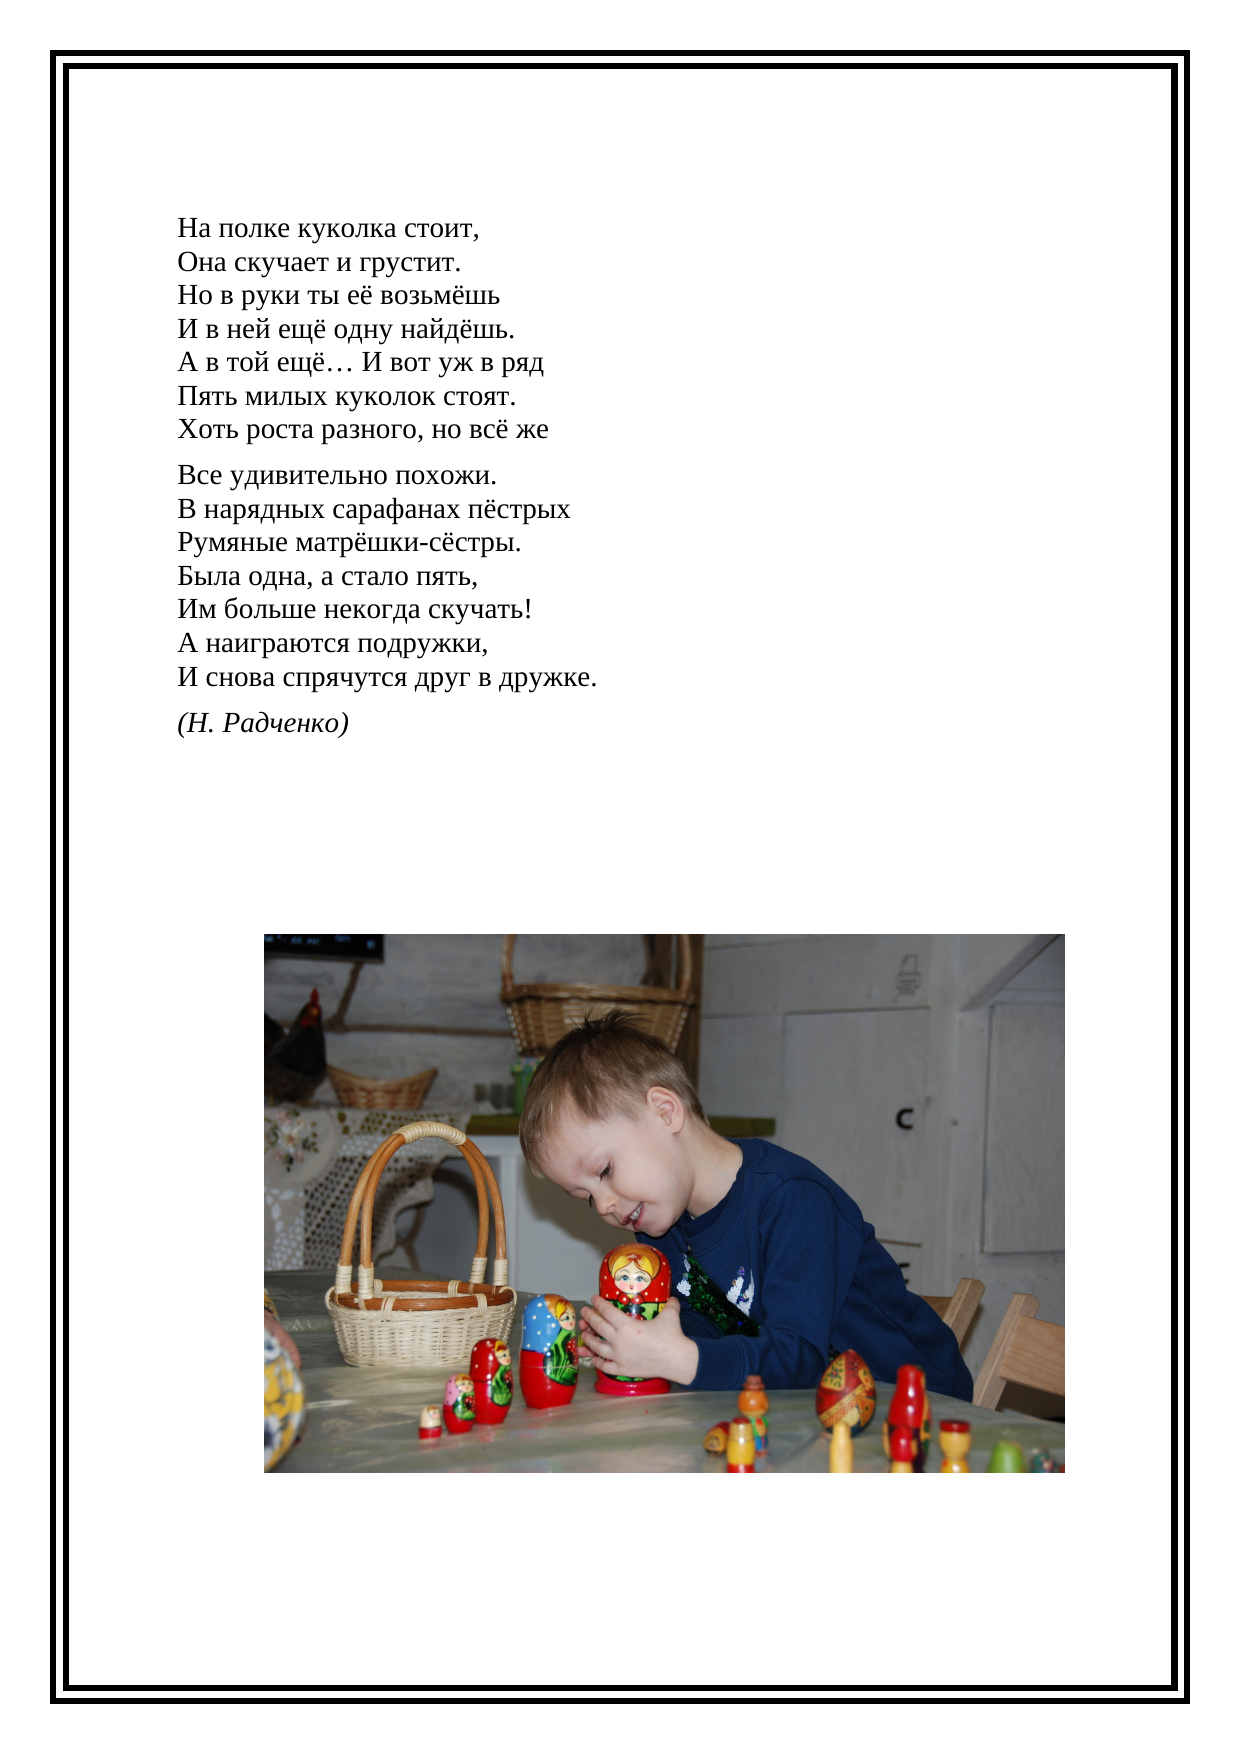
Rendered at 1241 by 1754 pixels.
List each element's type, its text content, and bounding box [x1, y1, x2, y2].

picture [264, 934, 1065, 1473]
text (Н. Радченко) [177, 705, 1152, 738]
text Все удивительно похожи. В нарядных сарафанах пёстрых Румяные матрёшки-сёстры. Была одна, а стало пять, Им больше некогда скучать! А наиграются подружки, И снова спрячутся друг в дружке. [177, 457, 1152, 692]
text На полке куколка стоит, Она скучает и грустит. Но в руки ты её возьмёшь И в ней ещё одну найдёшь. А в той ещё… И вот уж в ряд Пять милых куколок стоят. Хоть роста разного, но всё же [177, 210, 1152, 445]
